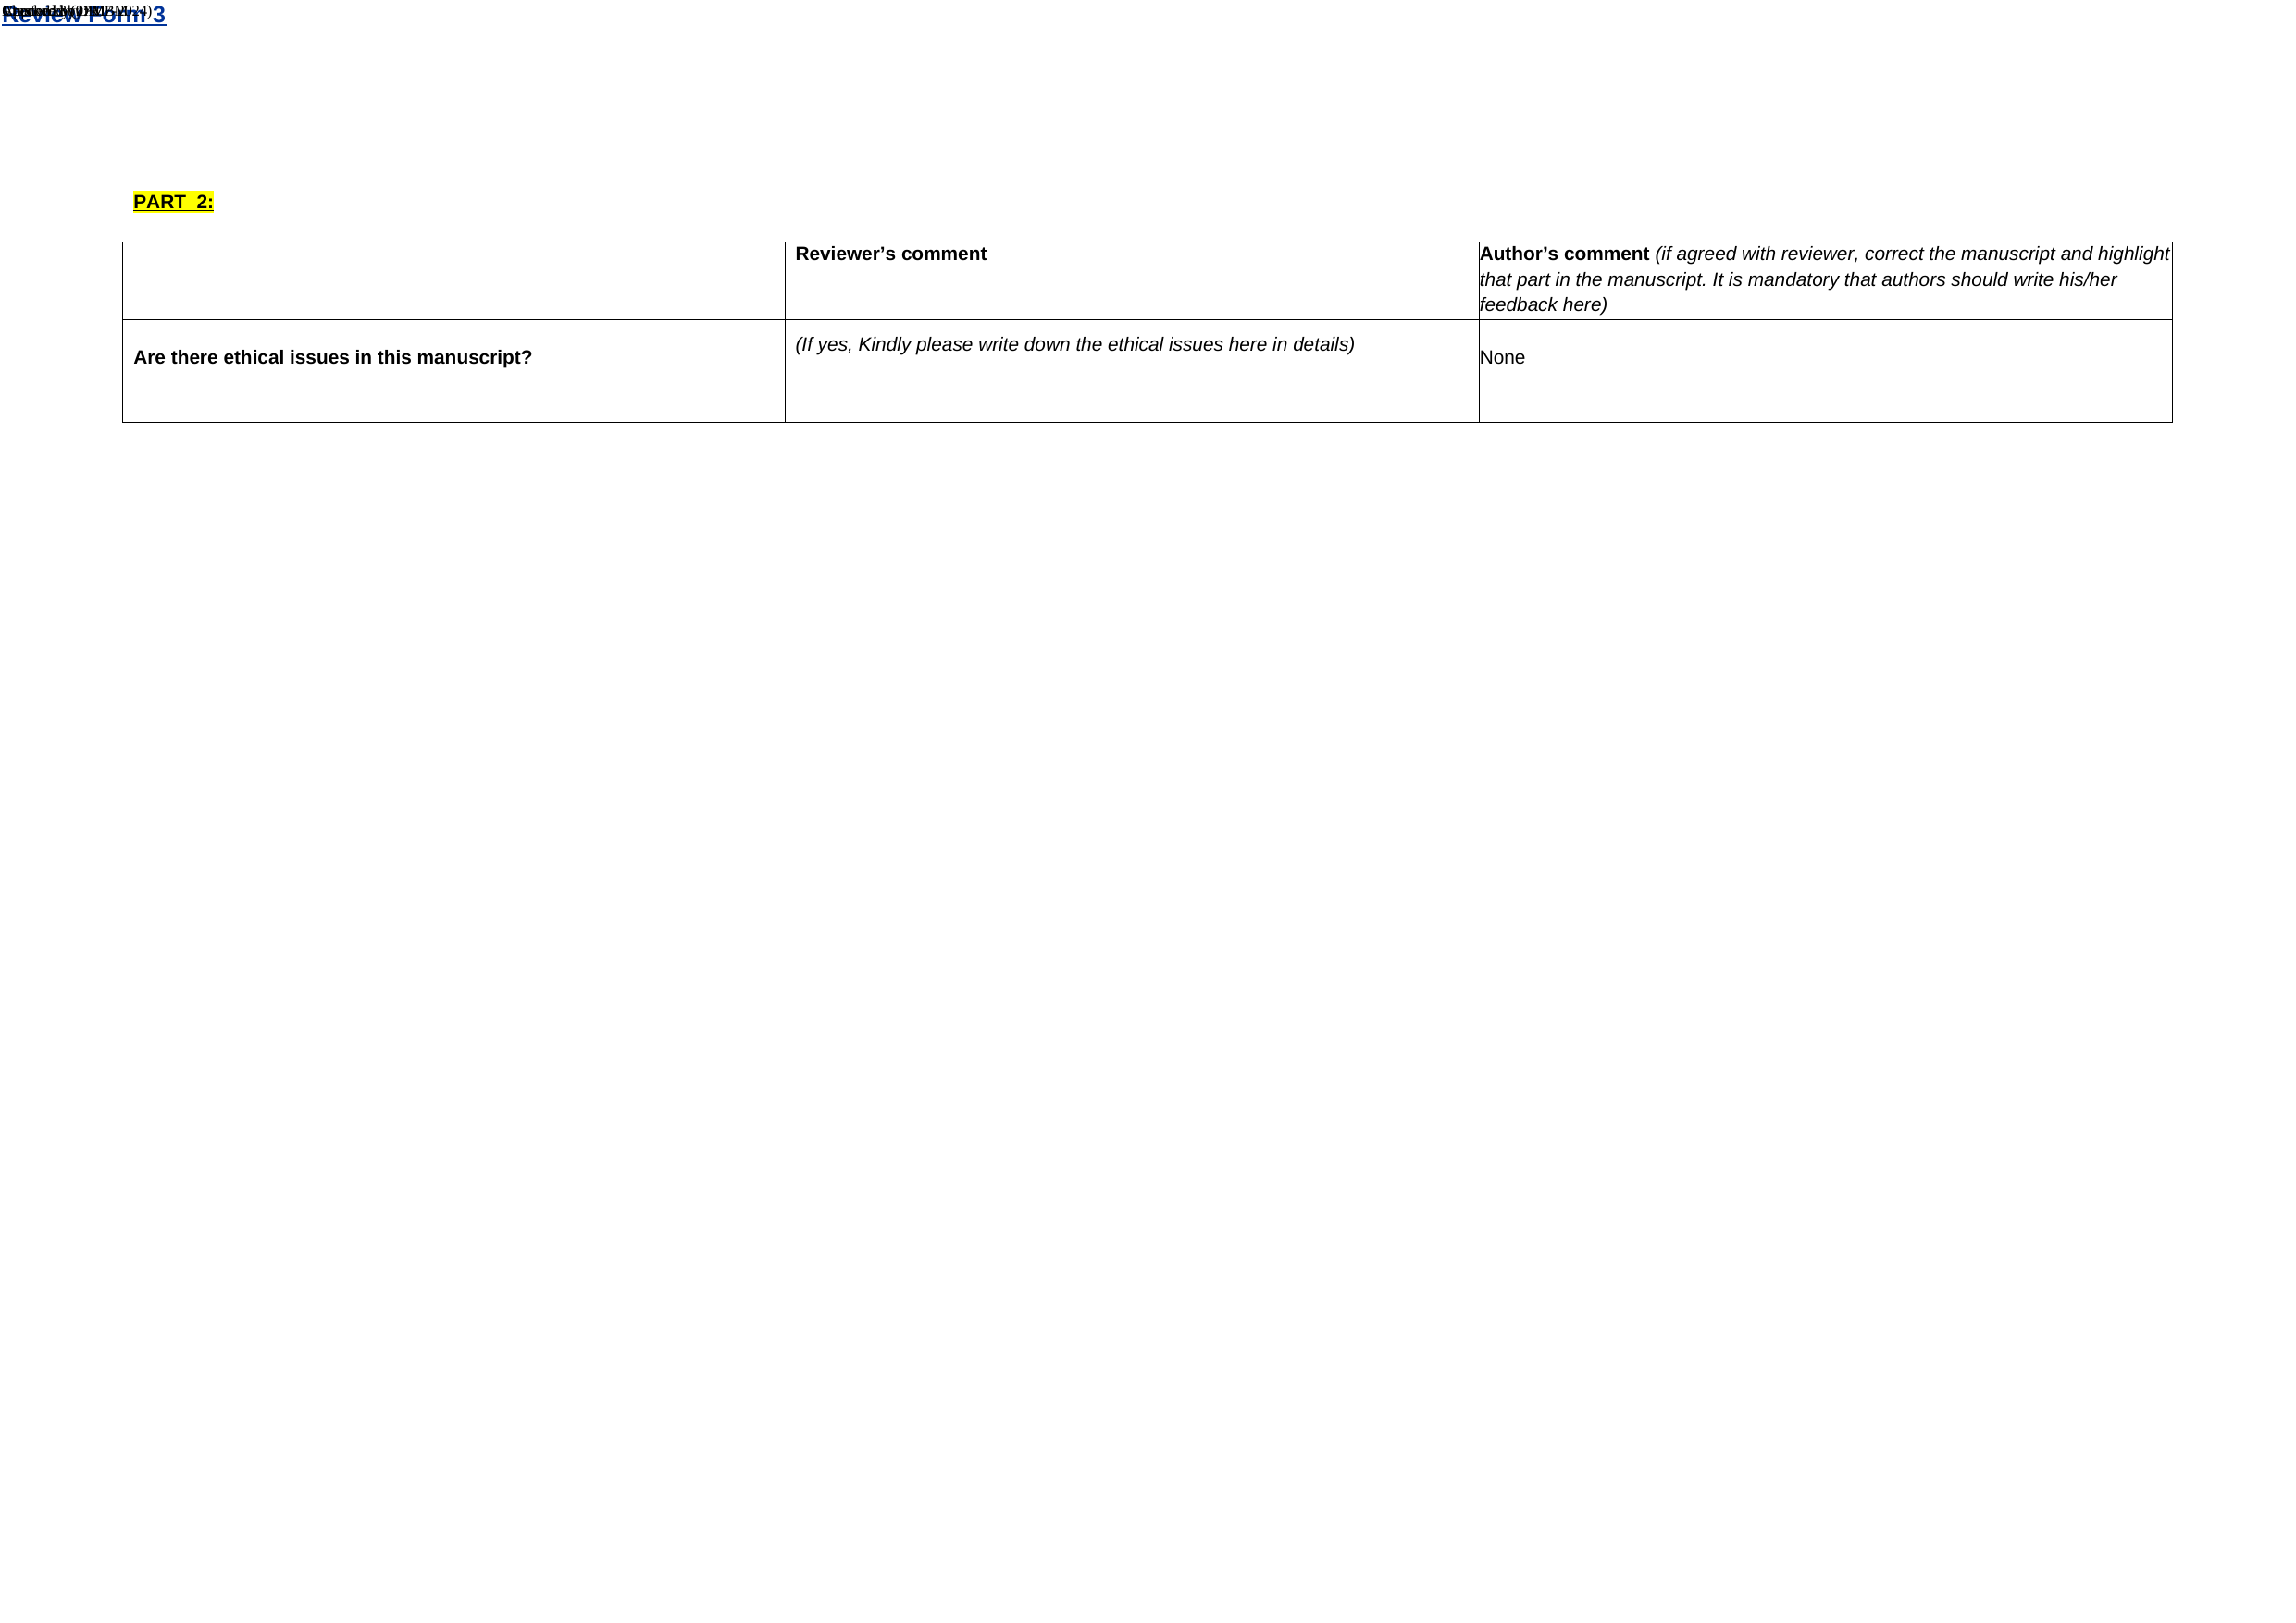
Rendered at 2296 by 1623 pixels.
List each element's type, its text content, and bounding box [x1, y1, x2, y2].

table_cell None [1480, 320, 2172, 422]
table_cell (If yes, Kindly please write down the ethical issues here in details) [786, 320, 1479, 422]
table_cell [123, 242, 785, 319]
table_cell Reviewer’s comment [786, 242, 1479, 319]
table_cell Are there ethical issues in this manuscript? [123, 320, 785, 422]
table_header PART 2: [123, 191, 2172, 242]
table_cell Author’s comment (if agreed with reviewer, correct the manuscript and highlight that part in the manuscript. It is mandatory that authors should write his/her feedback here) [1480, 242, 2172, 319]
